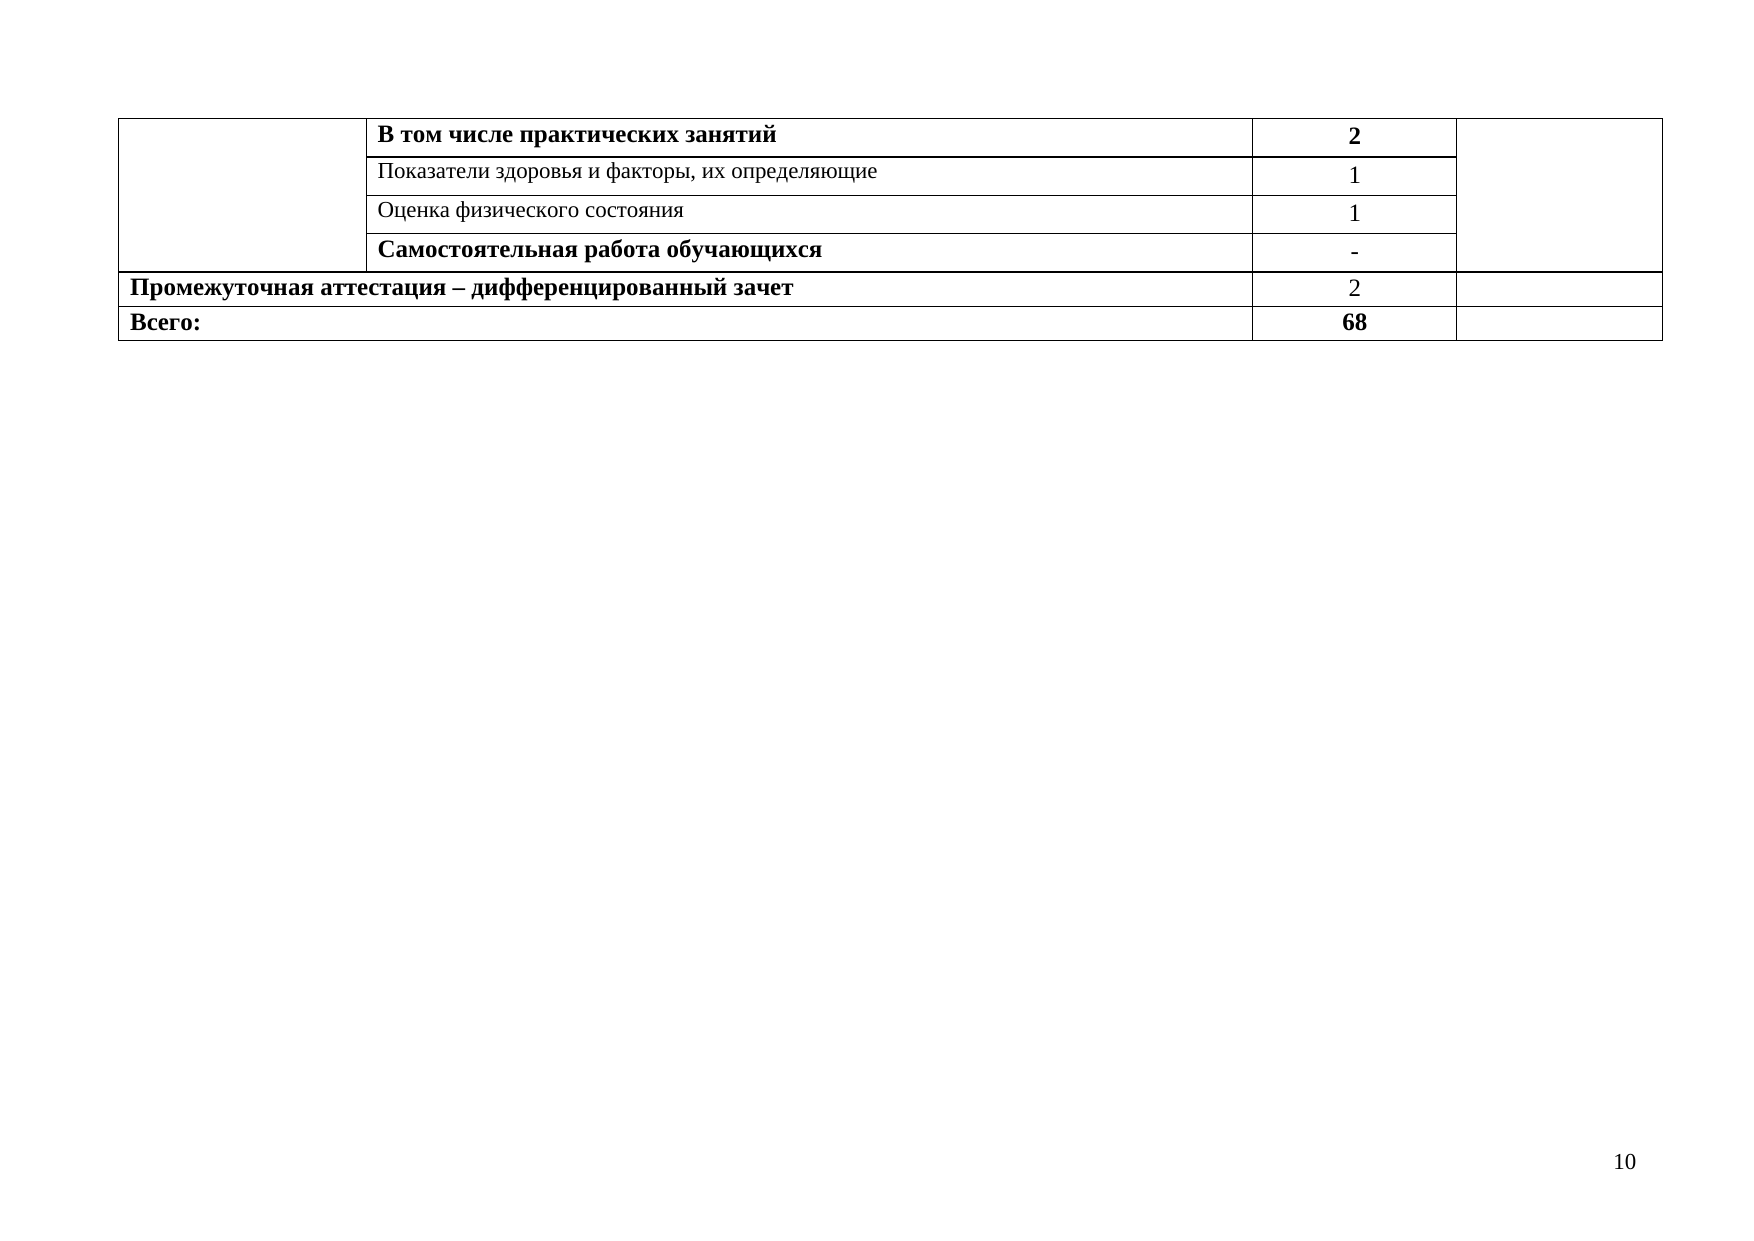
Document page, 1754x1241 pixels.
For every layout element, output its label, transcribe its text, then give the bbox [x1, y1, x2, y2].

table_cell Всего: [119, 307, 1252, 339]
table_cell [1457, 307, 1662, 339]
table_cell В том числе практических занятий [367, 119, 1252, 156]
table_cell Показатели здоровья и факторы, их определяющие [367, 158, 1252, 195]
table_cell 1 [1253, 158, 1456, 195]
table_cell - [1253, 234, 1456, 271]
table_cell Оценка физического состояния [367, 196, 1252, 233]
table_cell Самостоятельная работа обучающихся [367, 234, 1252, 271]
table_cell Промежуточная аттестация – дифференцированный зачет [119, 273, 1252, 306]
table_cell 2 [1253, 119, 1456, 156]
table_cell [1457, 273, 1662, 306]
table_cell 2 [1253, 273, 1456, 306]
table_cell 1 [1253, 196, 1456, 233]
table_cell 68 [1253, 307, 1456, 339]
